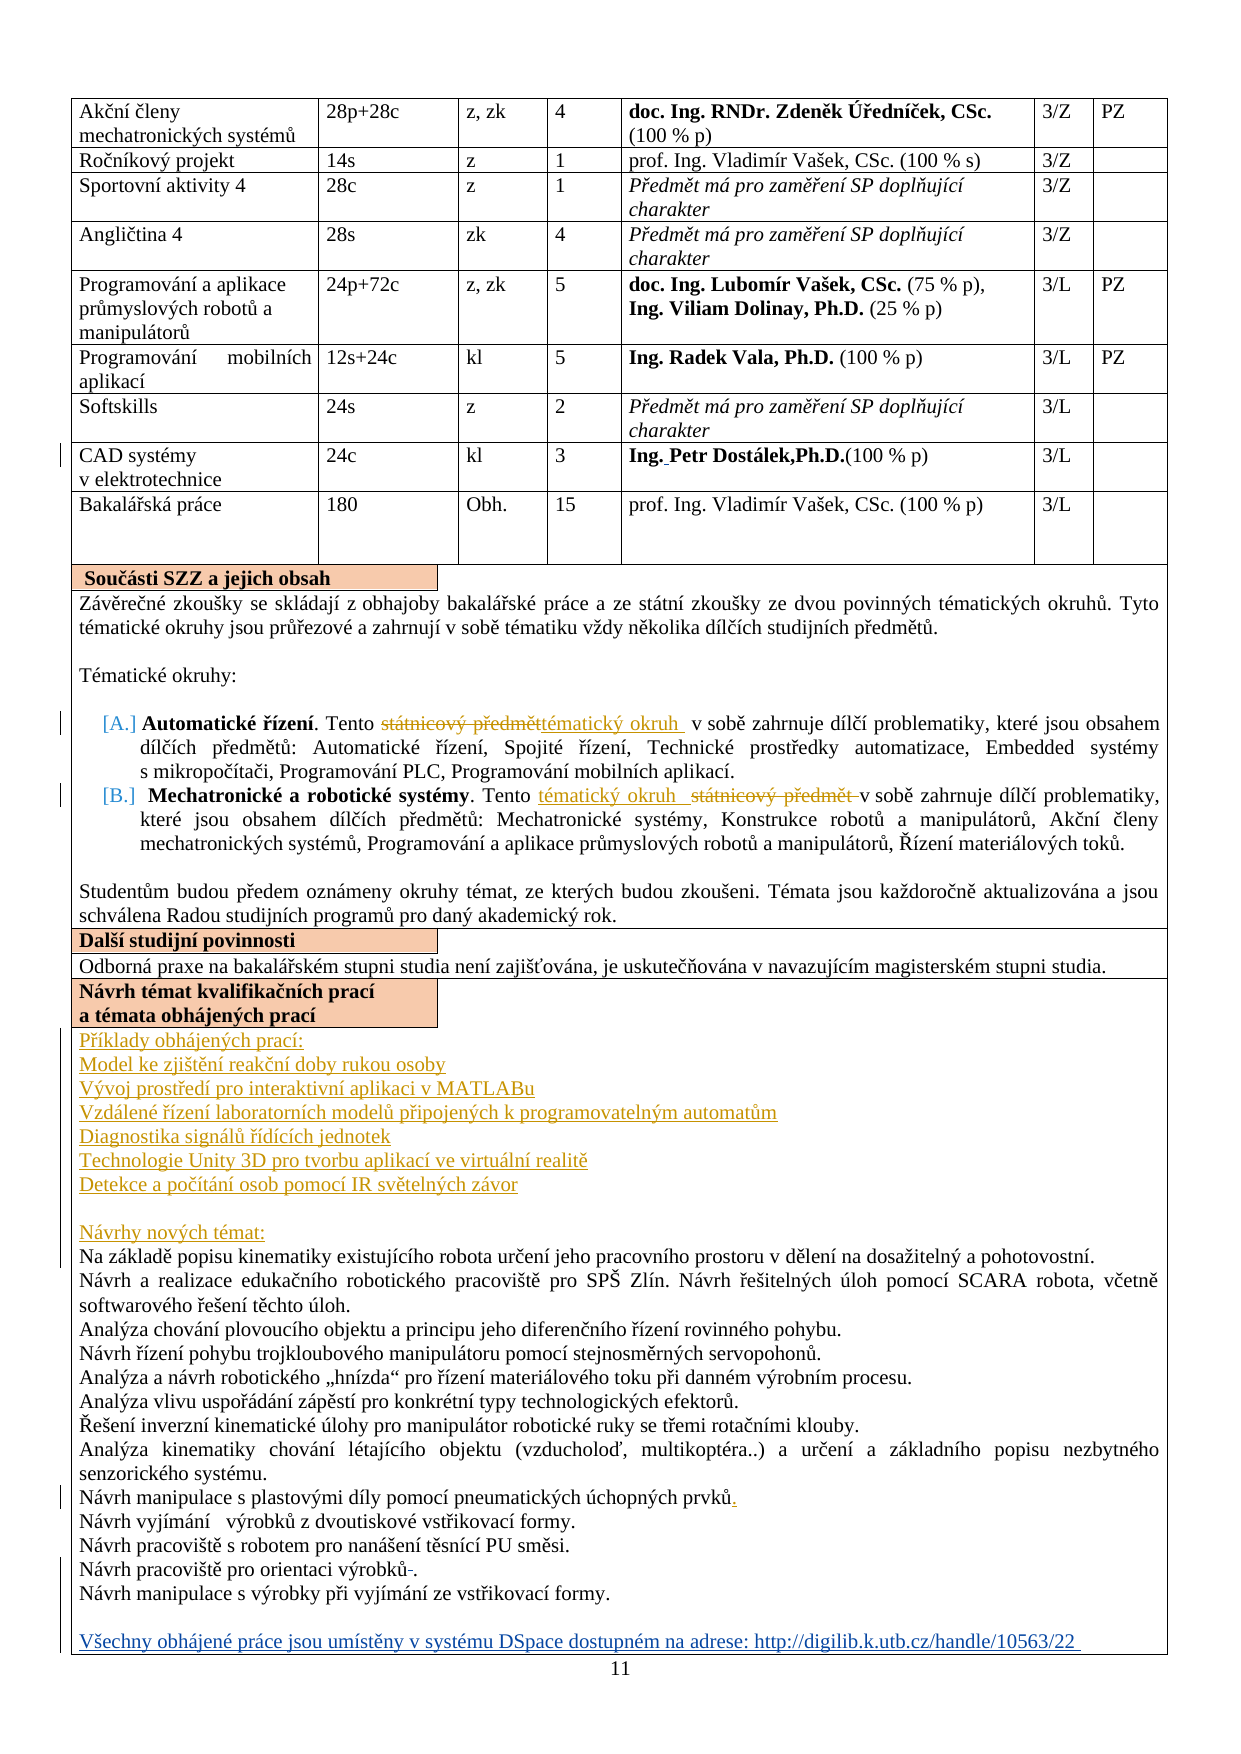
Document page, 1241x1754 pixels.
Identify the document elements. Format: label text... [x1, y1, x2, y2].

table_cell Programování a aplikace průmyslových robotů a manipulátorů [72, 271, 318, 344]
table_cell kl [459, 443, 547, 491]
table_cell [1094, 222, 1167, 270]
table_cell z, zk [459, 271, 547, 344]
table_cell Předmět má pro zaměření SP doplňující charakter [622, 173, 1034, 221]
table_cell doc. Ing. RNDr. Zdeněk Úředníček, CSc. (100 % p) [622, 99, 1034, 147]
table_cell z [459, 148, 547, 172]
table_cell Ing.Petr Dostálek,Ph.D.(100 % p) [622, 443, 1034, 491]
table_cell Angličtina 4 [72, 222, 318, 270]
table_cell [1094, 394, 1167, 442]
table_cell 3/L [1035, 394, 1093, 442]
table_cell 24c [319, 443, 458, 491]
table_cell Programování mobilních aplikací [72, 345, 318, 393]
table_cell CAD systémy v elektrotechnice [72, 443, 318, 491]
table_cell [438, 979, 1167, 1027]
table_cell PZ [1094, 99, 1167, 147]
table_cell 4 [548, 222, 621, 270]
table_cell kl [459, 345, 547, 393]
table_cell 28c [319, 173, 458, 221]
table_cell 3/L [1035, 443, 1093, 491]
table_cell 5 [548, 345, 621, 393]
table_cell Sportovní aktivity 4 [72, 173, 318, 221]
table_cell [438, 565, 1167, 589]
table_cell Softskills [72, 394, 318, 442]
table_cell prof. Ing. Vladimír Vašek, CSc. (100 % s) [622, 148, 1034, 172]
table_cell 24s [319, 394, 458, 442]
table_cell doc. Ing. Lubomír Vašek, CSc. (75 % p), Ing. Viliam Dolinay, Ph.D. (25 % p) [622, 271, 1034, 344]
table_cell 12s+24c [319, 345, 458, 393]
table_cell 5 [548, 271, 621, 344]
table_cell 15 [548, 492, 621, 564]
table_cell 28s [319, 222, 458, 270]
table_cell PZ [1094, 271, 1167, 344]
table_cell zk [459, 222, 547, 270]
table_cell Předmět má pro zaměření SP doplňující charakter [622, 222, 1034, 270]
table_cell Obh. [459, 492, 547, 564]
table_cell Návrh témat kvalifikačních prací a témata obhájených prací [72, 979, 437, 1027]
table_cell 2 [548, 394, 621, 442]
table_cell PZ [1094, 345, 1167, 393]
table_cell Akční členy mechatronických systémů [72, 99, 318, 147]
table_cell 14s [319, 148, 458, 172]
table_cell Ročníkový projekt [72, 148, 318, 172]
table_cell prof. Ing. Vladimír Vašek, CSc. (100 % p) [622, 492, 1034, 564]
table_cell z, zk [459, 99, 547, 147]
table_cell 4 [548, 99, 621, 147]
table_cell 3/L [1035, 271, 1093, 344]
table_cell [1094, 148, 1167, 172]
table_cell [72, 1027, 1167, 1653]
table_cell 3/L [1035, 492, 1093, 564]
table_cell 3/Z [1035, 148, 1093, 172]
table_cell 3/Z [1035, 173, 1093, 221]
table_cell Závěrečné zkoušky se skládají z obhajoby bakalářské práce a ze státní zkoušky ze dvou povinných tématických okruhů. Tyto tématické okruhy jsou průřezové a zahrnují v sobě tématiku vždy několika dílčích studijních předmětů. Tématické okruhy: Automatické řízení. Tento v sobě zahrnuje dílčí problematiky, které jsou obsahem dílčích předmětů: Automatické řízení, Spojité řízení, Technické prostředky automatizace, Embedded systémy s mikropočítači, Programování PLC, Programování mobilních aplikací. Mechatronické a robotické systémy. Tento v sobě zahrnuje dílčí problematiky, které jsou obsahem dílčích předmětů: Mechatronické systémy, Konstrukce robotů a manipulátorů, Akční členy mechatronických systémů, Programování a aplikace průmyslových robotů a manipulátorů, Řízení materiálových toků. Studentům budou předem oznámeny okruhy témat, ze kterých budou zkoušeni. Témata jsou každoročně aktualizována a jsou schválena Radou studijních programů pro daný akademický rok. [72, 590, 1167, 927]
table_cell [1094, 492, 1167, 564]
table_cell z [459, 173, 547, 221]
table_cell Součásti SZZ a jejich obsah [72, 565, 437, 589]
table_cell Předmět má pro zaměření SP doplňující charakter [622, 394, 1034, 442]
table_cell 3/Z [1035, 99, 1093, 147]
table_cell [438, 929, 1167, 952]
table_cell 3/L [1035, 345, 1093, 393]
table_cell 3/Z [1035, 222, 1093, 270]
table_cell [1094, 173, 1167, 221]
table_cell [1094, 443, 1167, 491]
table_cell 180 [319, 492, 458, 564]
table_cell Ing. Radek Vala, Ph.D. (100 % p) [622, 345, 1034, 393]
table_cell 28p+28c [319, 99, 458, 147]
table_cell 1 [548, 148, 621, 172]
table_cell 1 [548, 173, 621, 221]
table_cell 3 [548, 443, 621, 491]
table_cell z [459, 394, 547, 442]
table_cell Další studijní povinnosti [72, 929, 437, 952]
table_cell Bakalářská práce [72, 492, 318, 564]
table_cell 24p+72c [319, 271, 458, 344]
table_cell Odborná praxe na bakalářském stupni studia není zajišťována, je uskutečňována v navazujícím magisterském stupni studia. [72, 953, 1167, 978]
